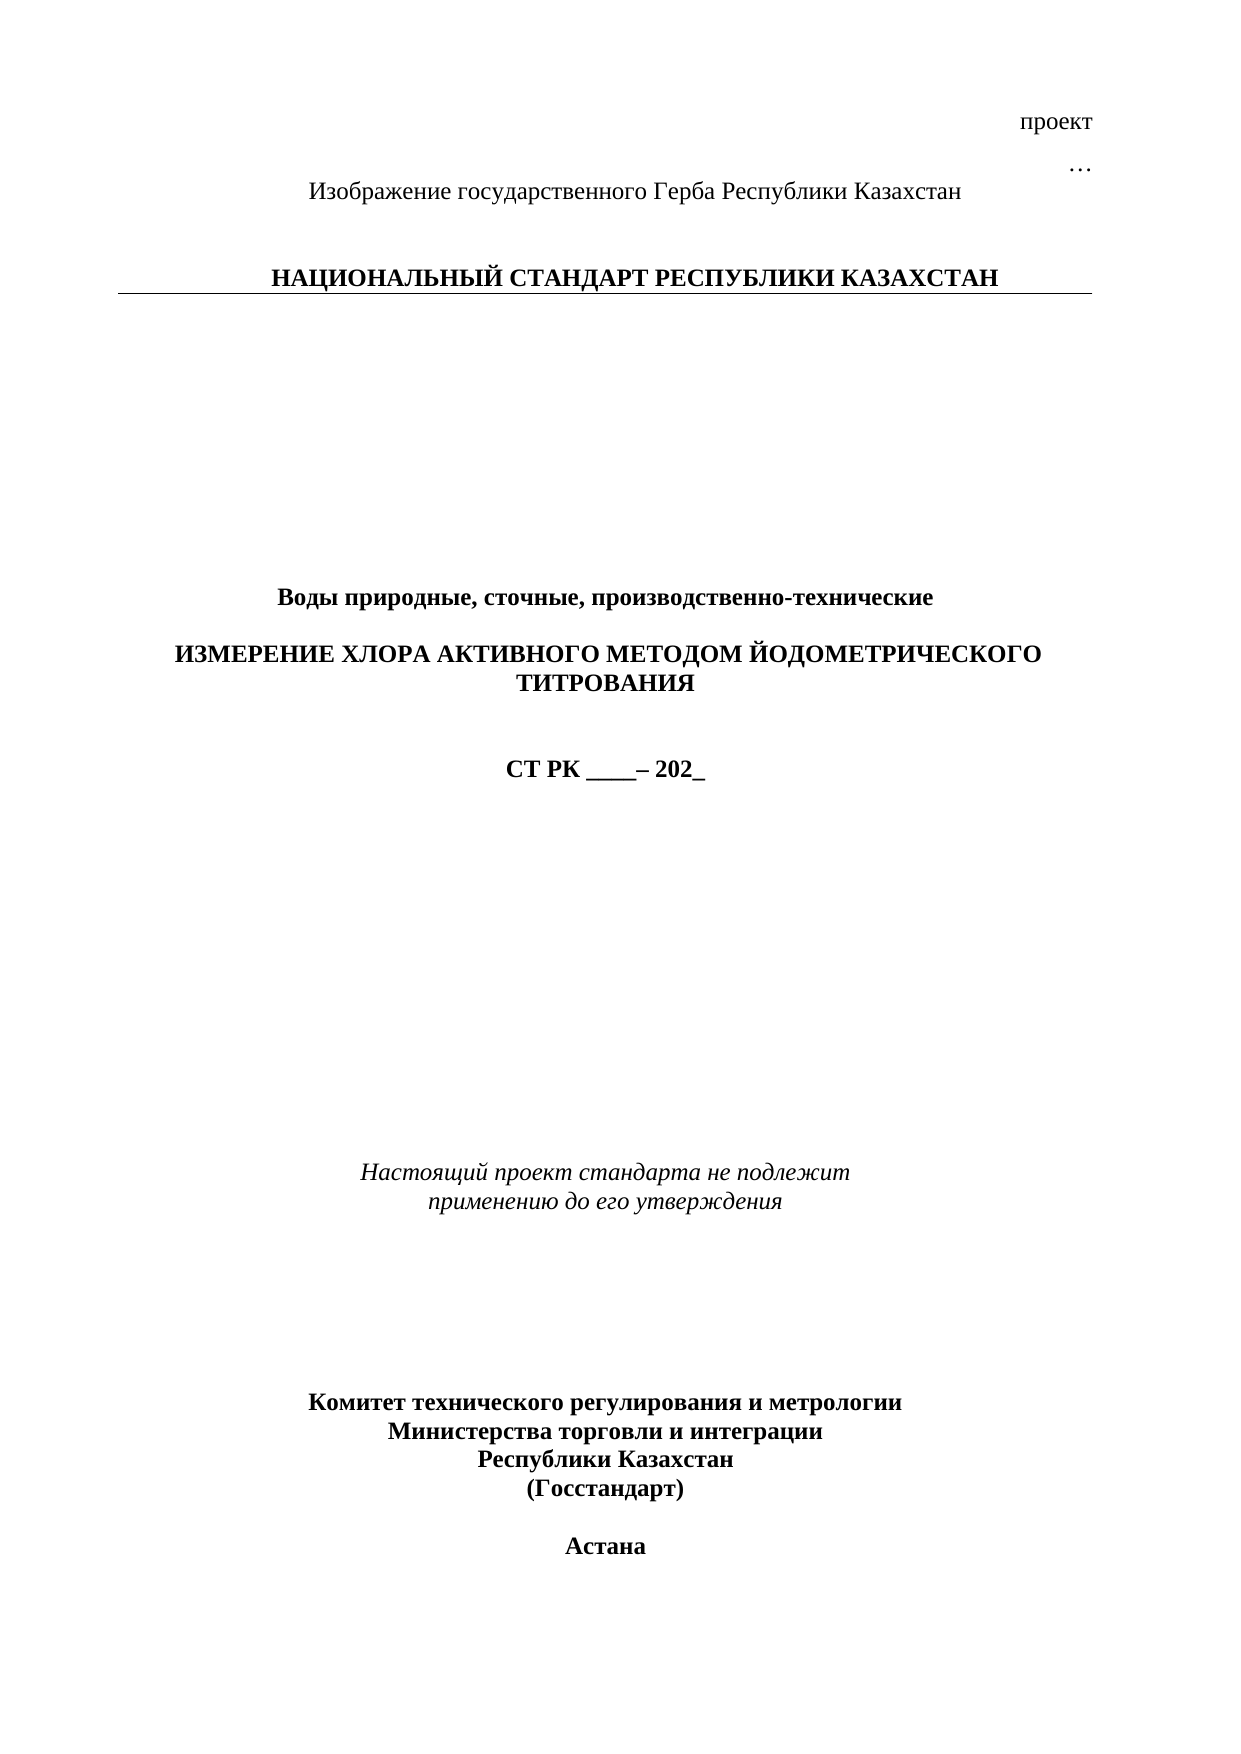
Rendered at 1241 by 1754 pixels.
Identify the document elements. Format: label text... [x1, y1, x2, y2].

text Комитет технического регулирования и метрологии [118, 1387, 1092, 1416]
title … [118, 148, 1092, 176]
text Воды природные, сточные, производственно-технические [118, 582, 1092, 611]
text применению до его утверждения [118, 1186, 1092, 1214]
text (Госстандарт) [118, 1473, 1092, 1502]
text Министерства торговли и интеграции Республики Казахстан [118, 1416, 1092, 1473]
text ИЗМЕРЕНИЕ ХЛОРА АКТИВНОГО МЕТОДОМ ЙОДОМЕТРИЧЕСКОГО ТИТРОВАНИЯ [118, 639, 1092, 697]
title Изображение государственного Герба Республики Казахстан [118, 176, 1092, 205]
subtitle НАЦИОНАЛЬНЫЙ СТАНДАРТ РЕСПУБЛИКИ КАЗАХСТАН [118, 263, 1092, 293]
text Настоящий проект стандарта не подлежит [118, 1157, 1092, 1186]
text СТ РК ____– 202_ [118, 754, 1092, 783]
text Астана [118, 1531, 1092, 1559]
